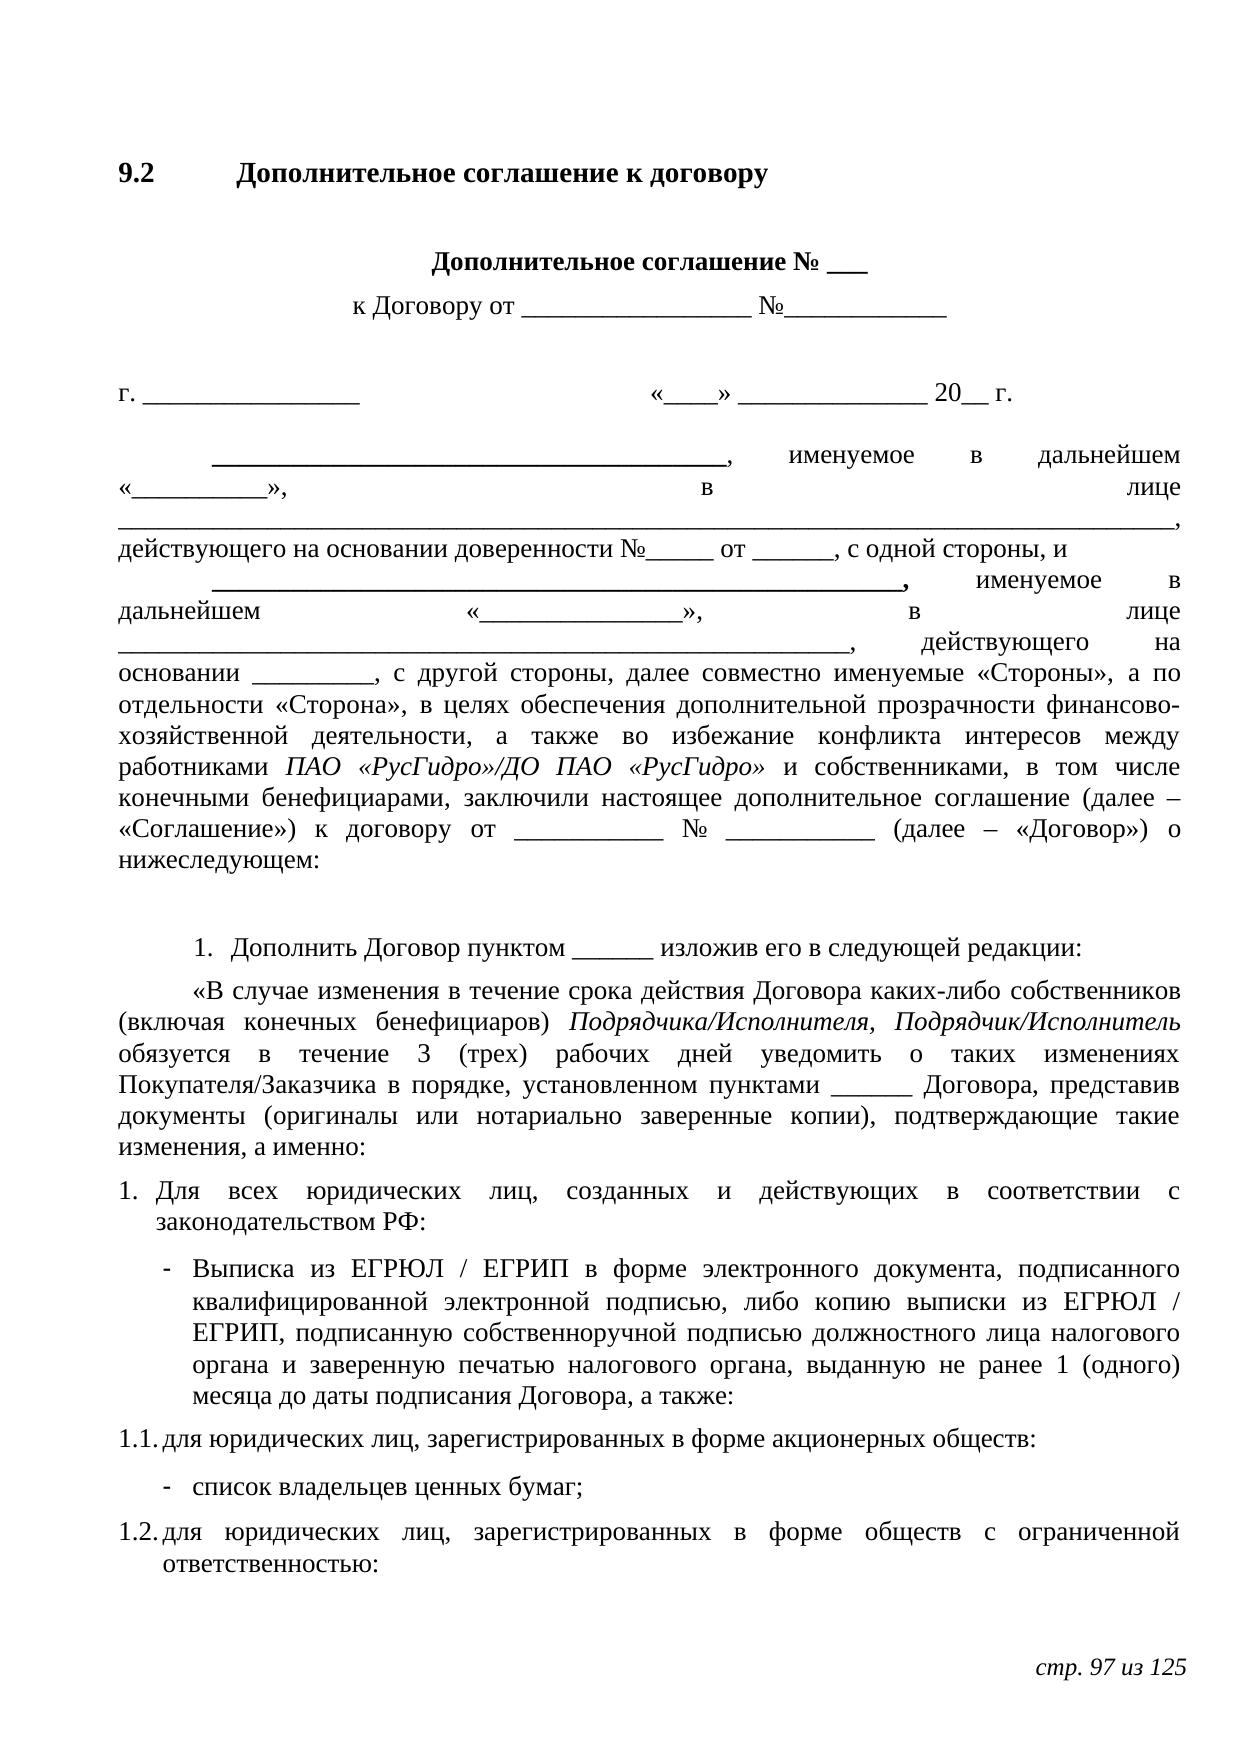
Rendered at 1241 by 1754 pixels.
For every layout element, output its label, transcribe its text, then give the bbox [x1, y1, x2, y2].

text «В случае изменения в течение срока действия Договора каких-либо собственников (включая конечных бенефициаров) Подрядчика/Исполнителя, Подрядчик/Исполнитель обязуется в течение 3 (трех) рабочих дней уведомить о таких изменениях Покупателя/Заказчика в порядке, установленном пунктами ______ Договора, представив документы (оригиналы или нотариально заверенные копии), подтверждающие такие изменения, а именно: [118, 974, 1181, 1161]
list Дополнить Договор пунктом ______ изложив его в следующей редакции: [193, 931, 1181, 962]
text ______________________________________, именуемое в дальнейшем «__________», в лице ______________________________________________________________________________, действующего на основании доверенности №_____ от ______, с одной стороны, и [118, 438, 1181, 563]
text Дополнительное соглашение № ___ [118, 245, 1181, 276]
list для юридических лиц, зарегистрированных в форме обществ с ограниченной ответственностью: [118, 1516, 1181, 1578]
text г. ________________ «____» ______________ 20__ г. [118, 376, 1181, 407]
list Выписка из ЕГРЮЛ / ЕГРИП в форме электронного документа, подписанного квалифицированной электронной подписью, либо копию выписки из ЕГРЮЛ / ЕГРИП, подписанную собственноручной подписью должностного лица налогового органа и заверенную печатью налогового органа, выданную не ранее 1 (одного) месяца до даты подписания Договора, а также: [162, 1248, 1181, 1410]
list для юридических лиц, зарегистрированных в форме акционерных обществ: [118, 1422, 1181, 1454]
list Для всех юридических лиц, созданных и действующих в соответствии с законодательством РФ: [118, 1174, 1181, 1236]
text ___________________________________________________, именуемое в дальнейшем «_______________», в лице ______________________________________________________, действующего на основании _________, с другой стороны, далее совместно именуемые «Стороны», а по отдельности «Сторона», в целях обеспечения дополнительной прозрачности финансово-хозяйственной деятельности, а также во избежание конфликта интересов между работниками ПАО «РусГидро»/ДО ПАО «РусГидро» и собственниками, в том числе конечными бенефициарами, заключили настоящее дополнительное соглашение (далее – «Соглашение») к договору от ___________ № ___________ (далее – «Договор») о нижеследующем: [118, 563, 1181, 874]
text к Договору от _________________ №____________ [118, 289, 1181, 320]
subtitle Дополнительное соглашение к договору [118, 156, 1181, 189]
list список владельцев ценных бумаг; [162, 1466, 1181, 1503]
